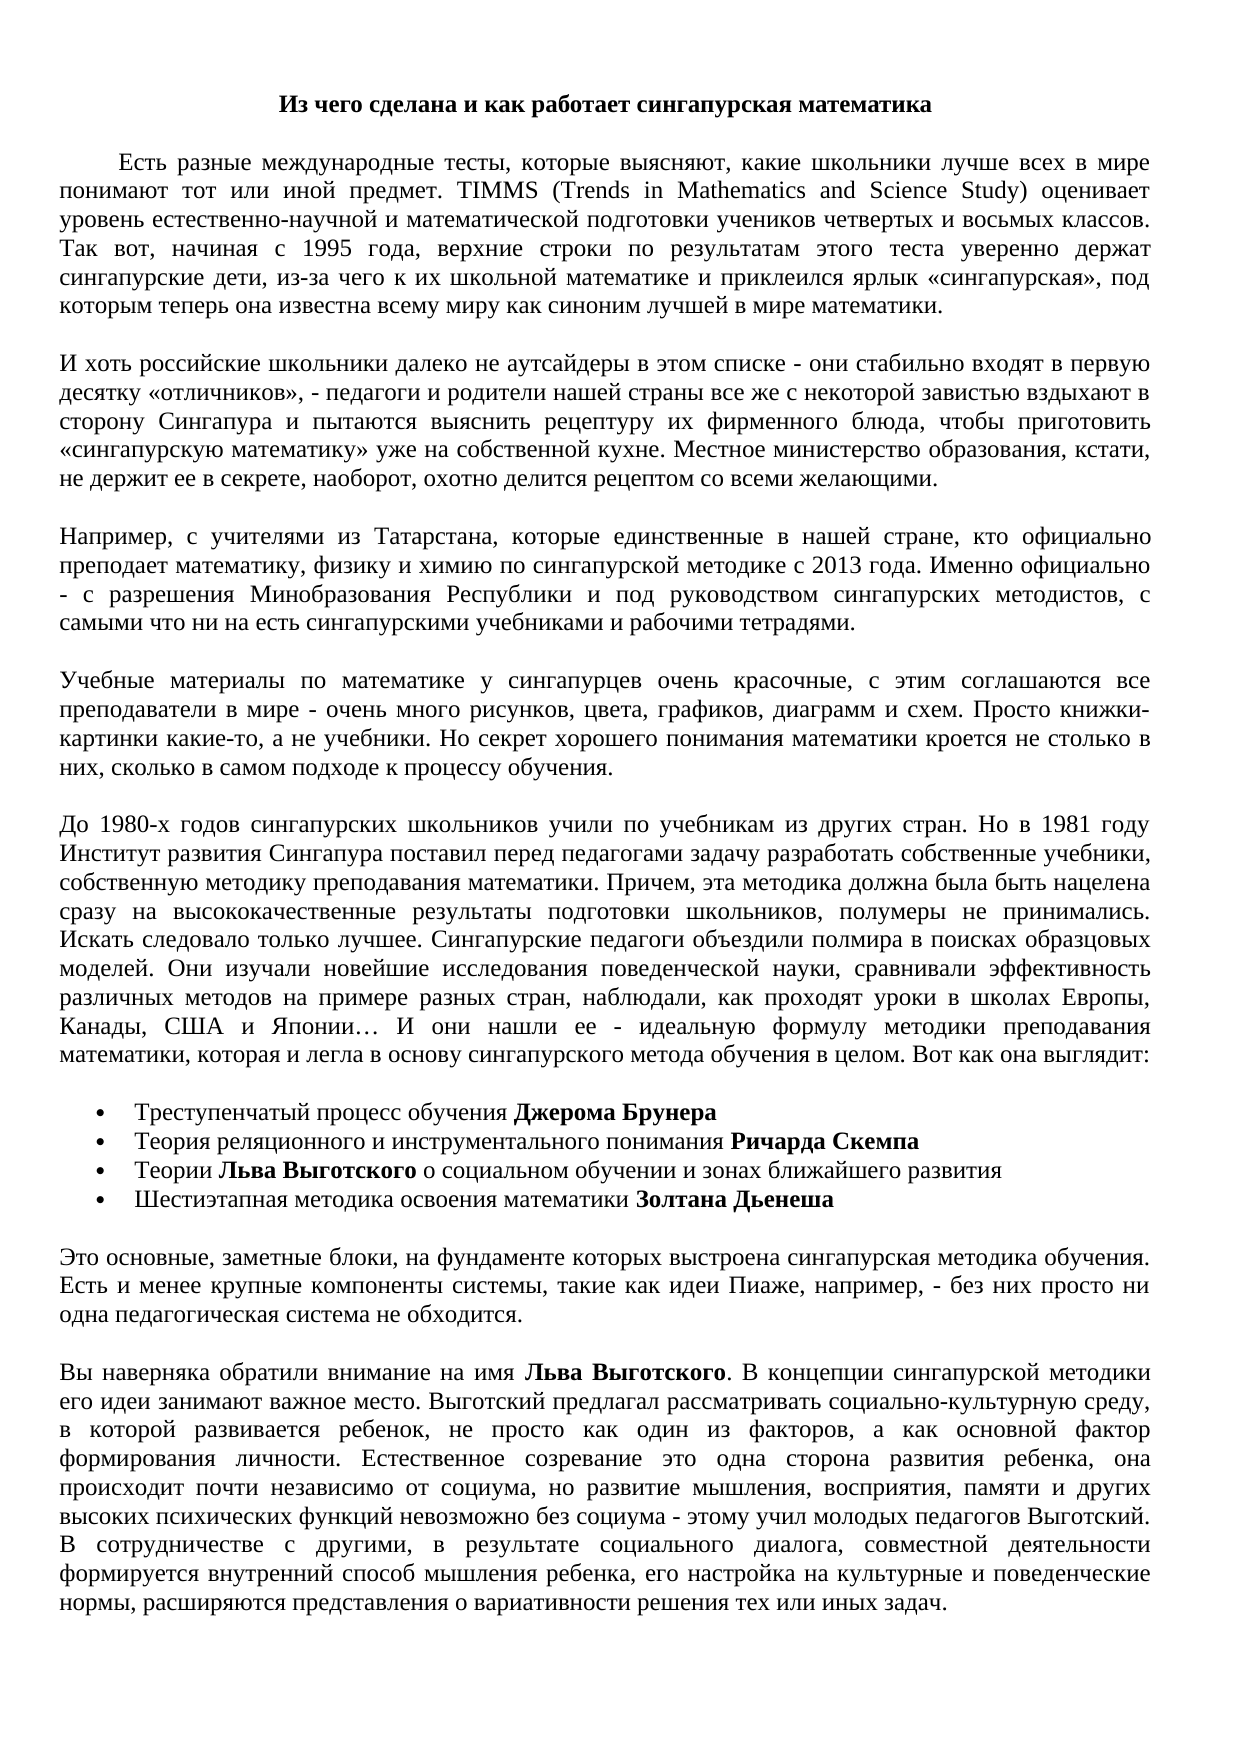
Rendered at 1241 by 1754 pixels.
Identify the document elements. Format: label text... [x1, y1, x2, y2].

list Шестиэтапная методика освоения математики Золтана Дьенеша [97, 1184, 1152, 1212]
text Из чего сделана и как работает сингапурская математика [59, 89, 1152, 117]
text И хоть российские школьники далеко не аутсайдеры в этом списке - они стабильно входят в первую десятку «отличников», - педагоги и родители нашей страны все же с некоторой завистью вздыхают в сторону Сингапура и пытаются выяснить рецептуру их фирменного блюда, чтобы приготовить «сингапурскую математику» уже на собственной кухне. Местное министерство образования, кстати, не держит ее в секрете, наоборот, охотно делится рецептом со всеми желающими. [59, 348, 1152, 492]
text Например, с учителями из Татарстана, которые единственные в нашей стране, кто официально преподает математику, физику и химию по сингапурской методике с 2013 года. Именно официально - с разрешения Минобразования Республики и под руководством сингапурских методистов, с самыми что ни на есть сингапурскими учебниками и рабочими тетрадями. [59, 521, 1152, 636]
text Это основные, заметные блоки, на фундаменте которых выстроена сингапурская методика обучения. Есть и менее крупные компоненты системы, такие как идеи Пиаже, например, - без них просто ни одна педагогическая система не обходится. [59, 1242, 1152, 1328]
list Треступенчатый процесс обучения Джерома Брунера [97, 1097, 1152, 1126]
list Теории Льва Выготского о социальном обучении и зонах ближайшего развития [97, 1155, 1152, 1184]
text До 1980-х годов сингапурских школьников учили по учебникам из других стран. Но в 1981 году Институт развития Сингапура поставил перед педагогами задачу разработать собственные учебники, собственную методику преподавания математики. Причем, эта методика должна была быть нацелена сразу на высококачественные результаты подготовки школьников, полумеры не принимались. Искать следовало только лучшее. Сингапурские педагоги объездили полмира в поисках образцовых моделей. Они изучали новейшие исследования поведенческой науки, сравнивали эффективность различных методов на примере разных стран, наблюдали, как проходят уроки в школах Европы, Канады, США и Японии… И они нашли ее - идеальную формулу методики преподавания математики, которая и легла в основу сингапурского метода обучения в целом. Вот как она выглядит: [59, 809, 1152, 1068]
text Есть разные международные тесты, которые выясняют, какие школьники лучше всех в мире понимают тот или иной предмет. TIMMS (Trends in Mathematics and Science Study) оценивает уровень естественно-научной и математической подготовки учеников четвертых и восьмых классов. Так вот, начиная с 1995 года, верхние строки по результатам этого теста уверенно держат сингапурские дети, из-за чего к их школьной математике и приклеился ярлык «сингапурская», под которым теперь она известна всему миру как синоним лучшей в мире математики. [59, 147, 1152, 319]
list Теория реляционного и инструментального понимания Ричарда Скемпа [97, 1126, 1152, 1155]
text Вы наверняка обратили внимание на имя Льва Выготского. В концепции сингапурской методики его идеи занимают важное место. Выготский предлагал рассматривать социально-культурную среду, в которой развивается ребенок, не просто как один из факторов, а как основной фактор формирования личности. Естественное созревание это одна сторона развития ребенка, она происходит почти независимо от социума, но развитие мышления, восприятия, памяти и других высоких психических функций невозможно без социума - этому учил молодых педагогов Выготский. В сотрудничестве с другими, в результате социального диалога, совместной деятельности формируется внутренний способ мышления ребенка, его настройка на культурные и поведенческие нормы, расширяются представления о вариативности решения тех или иных задач. [59, 1357, 1152, 1616]
text Учебные материалы по математике у сингапурцев очень красочные, с этим соглашаются все преподаватели в мире - очень много рисунков, цвета, графиков, диаграмм и схем. Просто книжки-картинки какие-то, а не учебники. Но секрет хорошего понимания математики кроется не столько в них, сколько в самом подходе к процессу обучения. [59, 665, 1152, 780]
